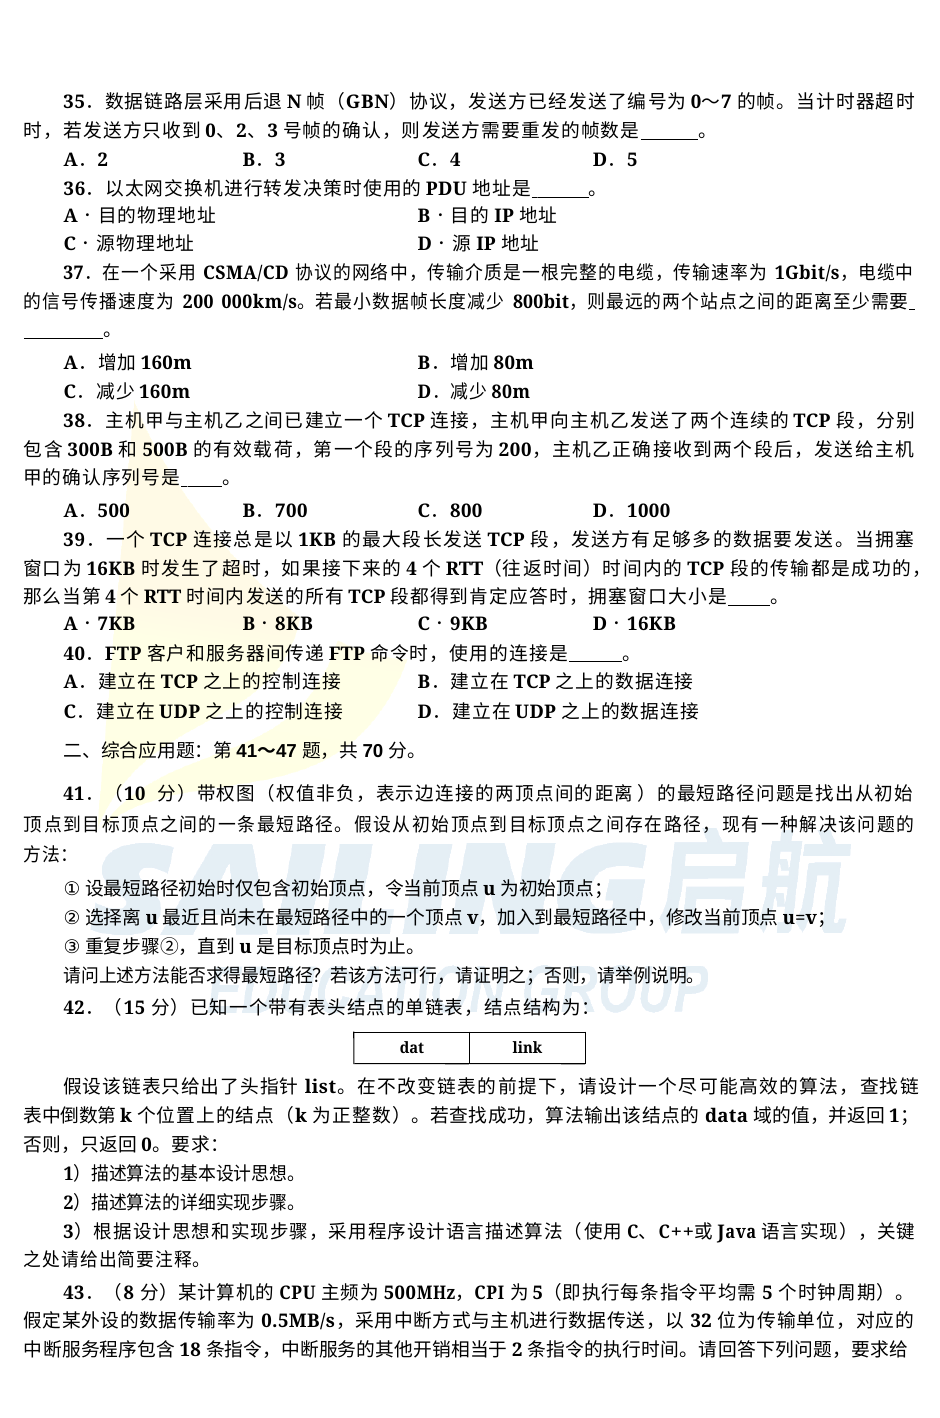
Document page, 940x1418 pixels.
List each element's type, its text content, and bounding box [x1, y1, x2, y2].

text 假设该链表只给出了头指针 list。在不改变链表的前提下，请设计一个尽可能高效的算法，查找链表中倒数第 k 个位置上的结点（k 为正整数）。若查找成功，算法输出该结点的 data 域的值，并返回 1； 否则，只返回 0。要求： [24, 1024, 919, 1157]
text 43．（8 分）某计算机的 CPU 主频为 500MHz，CPI 为 5（即执行每条指令平均需 5 个时钟周期）。假定某外设的数据传输率为 0.5MB/s，采用中断方式与主机进行数据传送，以 32 位为传输单位，对应的中断服务程序包含 18 条指令，中断服务的其他开销相当于 2 条指令的执行时间。请回答下列问题，要求给 [24, 1277, 915, 1362]
text 2）描述算法的详细实现步骤。 [63, 1187, 929, 1214]
text A．500 B．700 C．800 D．1000 [63, 495, 929, 522]
text 35．数据链路层采用后退 N 帧（GBN）协议，发送方已经发送了编号为 0～7 的帧。当计时器超时时，若发送方只收到 0、2、3 号帧的确认，则发送方需要重发的帧数是 。 [24, 87, 915, 143]
text A．增加 160m B．增加 80m [63, 347, 929, 374]
text ③ 重复步骤②，直到 u 是目标顶点时为止。 [63, 931, 929, 959]
text A．7KB B．8KB C．9KB D．16KB [63, 611, 929, 636]
text ① 设最短路径初始时仅包含初始顶点，令当前顶点 u 为初始顶点； [63, 873, 929, 900]
text 请问上述方法能否求得最短路径？若该方法可行，请证明之；否则，请举例说明。 [63, 961, 929, 988]
text 42．（15 分）已知一个带有表头结点的单链表，结点结构为： [63, 993, 929, 1020]
text 40．FTP 客户和服务器间传递 FTP 命令时，使用的连接是 。 [63, 638, 929, 665]
text 36．以太网交换机进行转发决策时使用的 PDU 地址是 。 [63, 174, 929, 201]
text 37．在一个采用 CSMA/CD 协议的网络中，传输介质是一根完整的电缆，传输速率为 1Gbit/s，电缆中的信号传播速度为 200 000km/s。若最小数据帧长度减少 800bit，则最远的两个站点之间的距离至少需要 。 [24, 257, 915, 342]
text A．目的物理地址 B．目的 IP 地址 [63, 203, 929, 228]
text 二、综合应用题：第 41～47 题，共 70 分。 [63, 735, 929, 762]
text 39．一个 TCP 连接总是以 1KB 的最大段长发送 TCP 段，发送方有足够多的数据要发送。当拥塞窗口为 16KB 时发生了超时，如果接下来的 4 个 RTT（往返时间）时间内的 TCP 段的传输都是成功的，那么当第 4 个 RTT 时间内发送的所有 TCP 段都得到肯定应答时，拥塞窗口大小是 。 [24, 524, 915, 609]
text C．建立在 UDP 之上的控制连接 D．建立在 UDP 之上的数据连接 [63, 696, 929, 723]
text A．建立在 TCP 之上的控制连接 B．建立在 TCP 之上的数据连接 [63, 667, 929, 694]
text 1）描述算法的基本设计思想。 [63, 1158, 929, 1185]
text A．2 B．3 C．4 D．5 [63, 144, 929, 172]
text 38．主机甲与主机乙之间已建立一个 TCP 连接，主机甲向主机乙发送了两个连续的 TCP 段，分别包含 300B 和 500B 的有效载荷，第一个段的序列号为 200，主机乙正确接收到两个段后，发送给主机甲的确认序列号是 。 [24, 406, 915, 490]
text C．减少 160m D．减少 80m [63, 376, 929, 404]
text 41．（10 分）带权图（权值非负，表示边连接的两顶点间的距离）的最短路径问题是找出从初始顶点到目标顶点之间的一条最短路径。假设从初始顶点到目标顶点之间存在路径，现有一种解决该问题的 方法： [24, 779, 914, 867]
text 3）根据设计思想和实现步骤，采用程序设计语言描述算法（使用 C、C++或 Java 语言实现），关键之处请给出简要注释。 [24, 1216, 915, 1272]
text ② 选择离 u 最近且尚未在最短路径中的一个顶点 v，加入到最短路径中，修改当前顶点 u=v； [63, 902, 929, 929]
text C．源物理地址 D．源 IP 地址 [63, 230, 929, 256]
